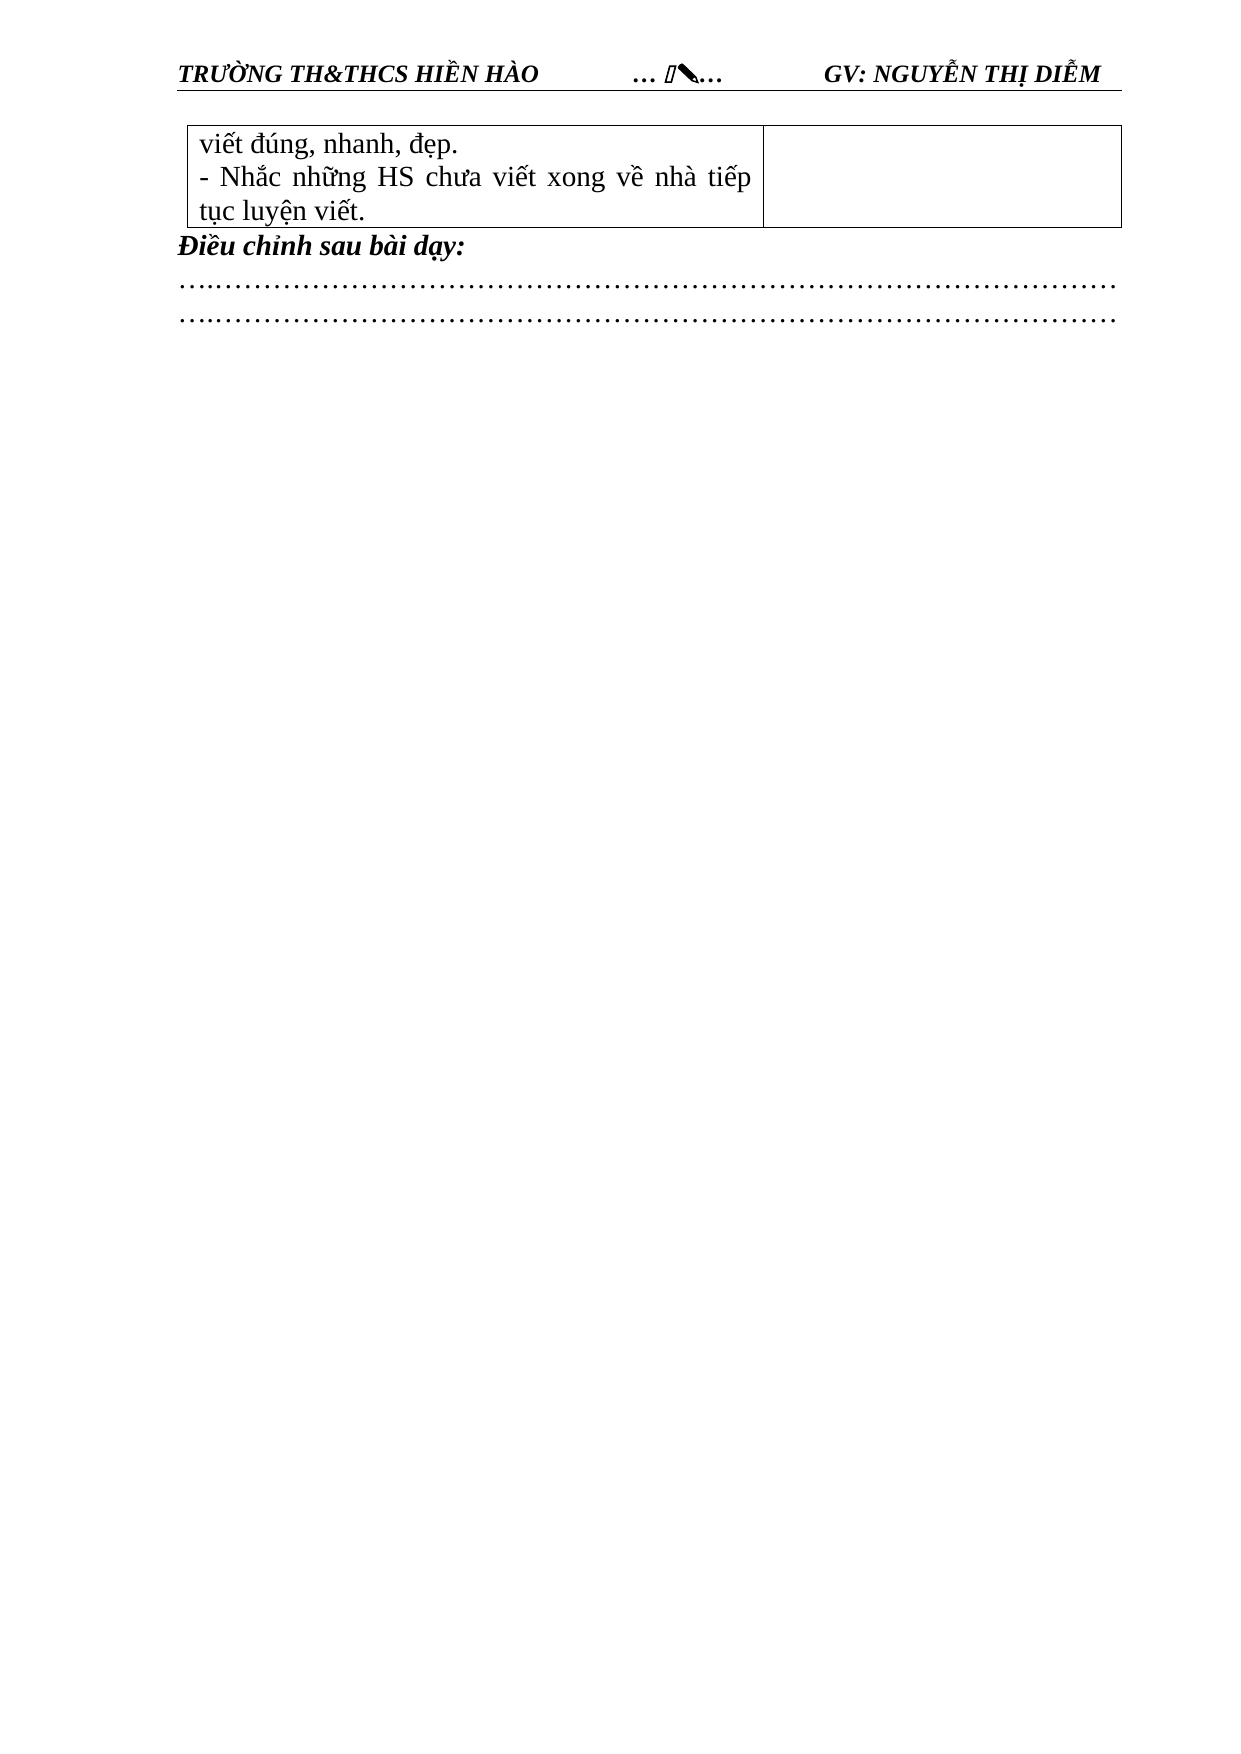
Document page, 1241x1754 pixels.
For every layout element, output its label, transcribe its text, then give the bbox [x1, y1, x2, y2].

text ….………………………………………………………………………………… [177, 295, 1122, 328]
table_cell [188, 126, 763, 227]
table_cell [764, 126, 1121, 227]
text Điều chỉnh sau bài dạy: [177, 228, 1122, 261]
text ….………………………………………………………………………………… [177, 261, 1122, 295]
